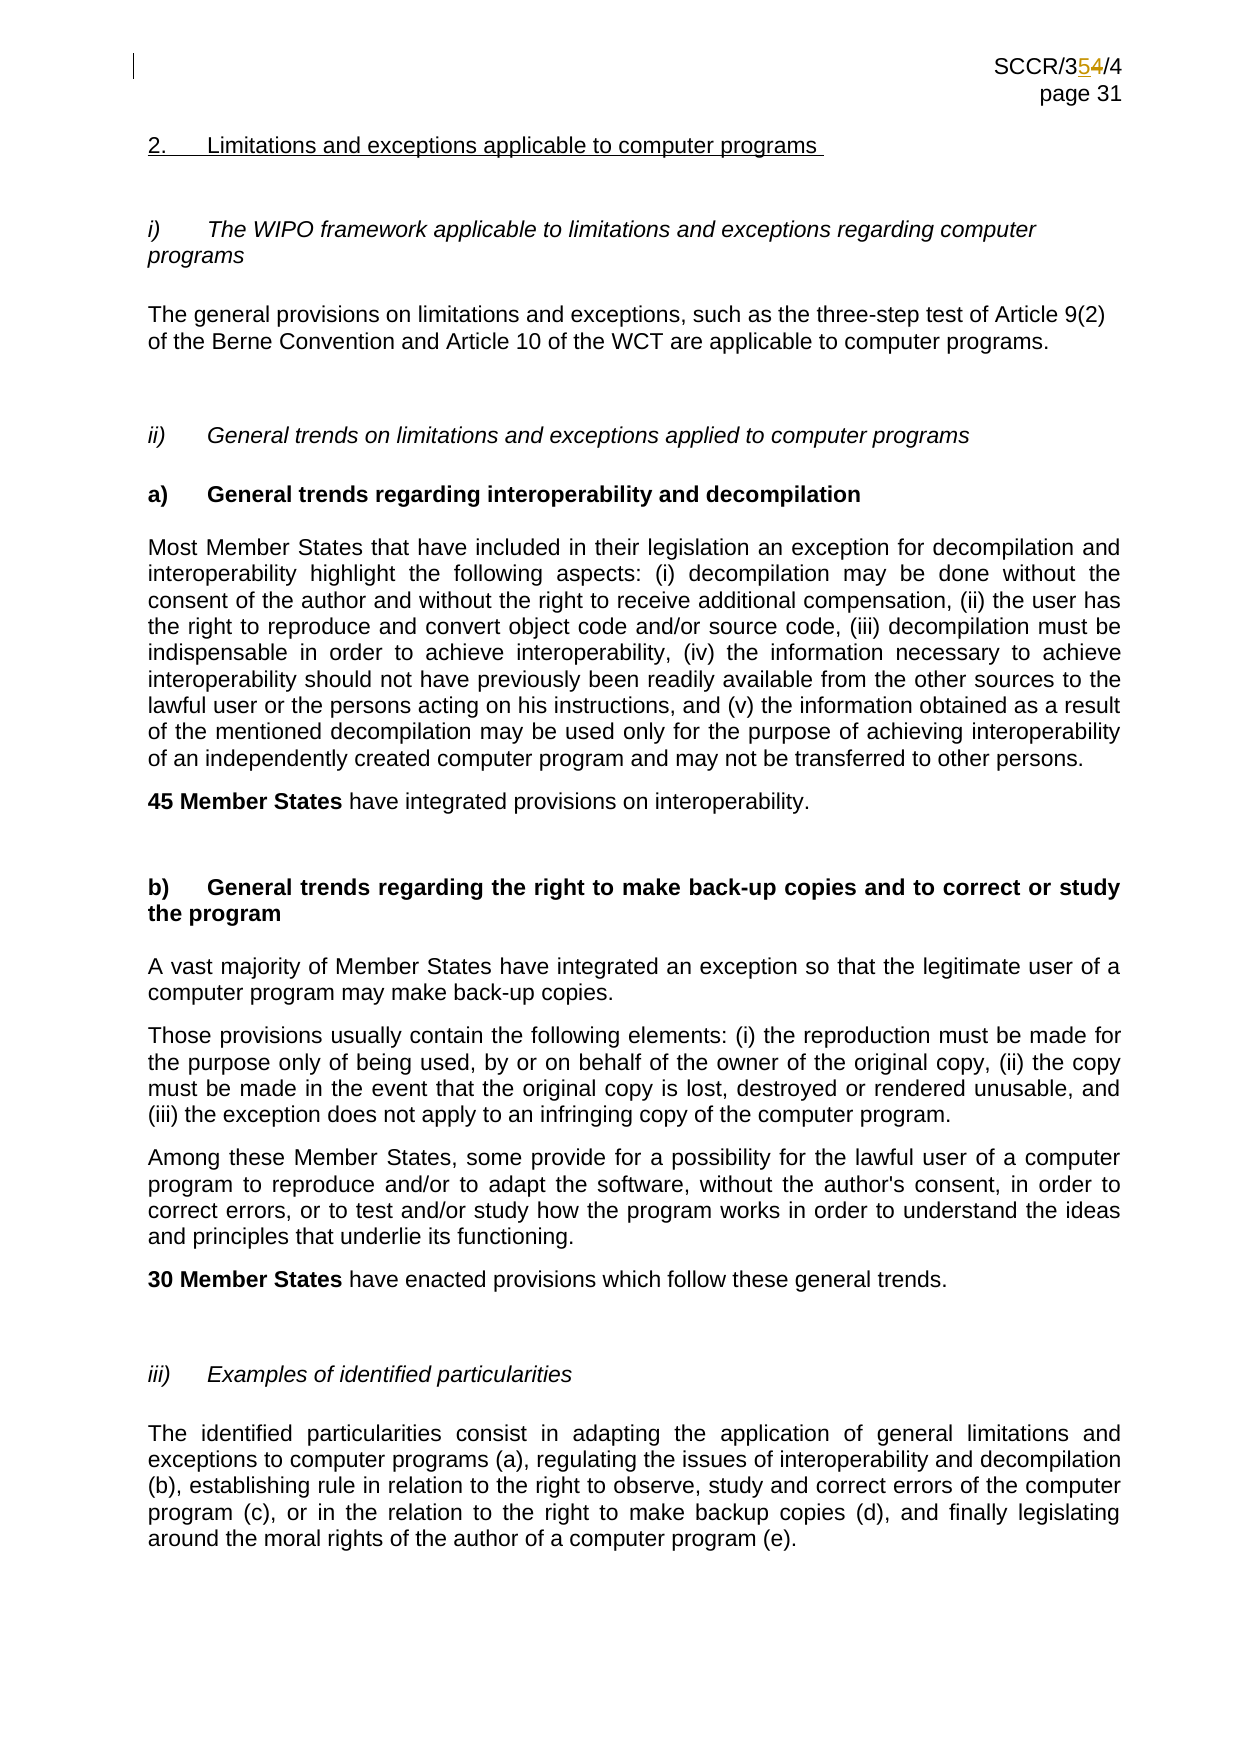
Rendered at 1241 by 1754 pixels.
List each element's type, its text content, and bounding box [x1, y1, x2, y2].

subtitle 2. Limitations and exceptions applicable to computer programs [148, 132, 1122, 158]
subtitle iii) Examples of identified particularities [148, 1361, 1122, 1387]
subtitle b) General trends regarding the right to make back-up copies and to correct or study the program [148, 874, 1122, 926]
text Most Member States that have included in their legislation an exception for decompilation and interoperability highlight the following aspects: (i) decompilation may be done without the consent of the author and without the right to receive additional compensation, (ii) the user has the right to reproduce and convert object code and/or source code, (iii) decompilation must be indispensable in order to achieve interoperability, (iv) the information necessary to achieve interoperability should not have previously been readily available from the other sources to the lawful user or the persons acting on his instructions, and (v) the information obtained as a result of the mentioned decompilation may be used only for the purpose of achieving interoperability of an independently created computer program and may not be transferred to other persons. [148, 534, 1122, 771]
text 30 Member States have enacted provisions which follow these general trends. [148, 1266, 1122, 1293]
subtitle i) The WIPO framework applicable to limitations and exceptions regarding computer programs [148, 216, 1122, 269]
text Among these Member States, some provide for a possibility for the lawful user of a computer program to reproduce and/or to adapt the software, without the author's consent, in order to correct errors, or to test and/or study how the program works in order to understand the ideas and principles that underlie its functioning. [148, 1144, 1122, 1250]
subtitle a) General trends regarding interoperability and decompilation [148, 481, 1122, 507]
text The general provisions on limitations and exceptions, such as the three-step test of Article 9(2) of the Berne Convention and Article 10 of the WCT are applicable to computer programs. [148, 301, 1122, 354]
text A vast majority of Member States have integrated an exception so that the legitimate user of a computer program may make back-up copies. [148, 953, 1122, 1006]
subtitle ii) General trends on limitations and exceptions applied to computer programs [148, 422, 1122, 448]
text 45 Member States have integrated provisions on interoperability. [148, 788, 1122, 814]
text The identified particularities consist in adapting the application of general limitations and exceptions to computer programs (a), regulating the issues of interoperability and decompilation (b), establishing rule in relation to the right to observe, study and correct errors of the computer program (c), or in the relation to the right to make backup copies (d), and finally legislating around the moral rights of the author of a computer program (e). [148, 1420, 1122, 1551]
text Those provisions usually contain the following elements: (i) the reproduction must be made for the purpose only of being used, by or on behalf of the owner of the original copy, (ii) the copy must be made in the event that the original copy is lost, destroyed or rendered unusable, and (iii) the exception does not apply to an infringing copy of the computer program. [148, 1022, 1122, 1128]
